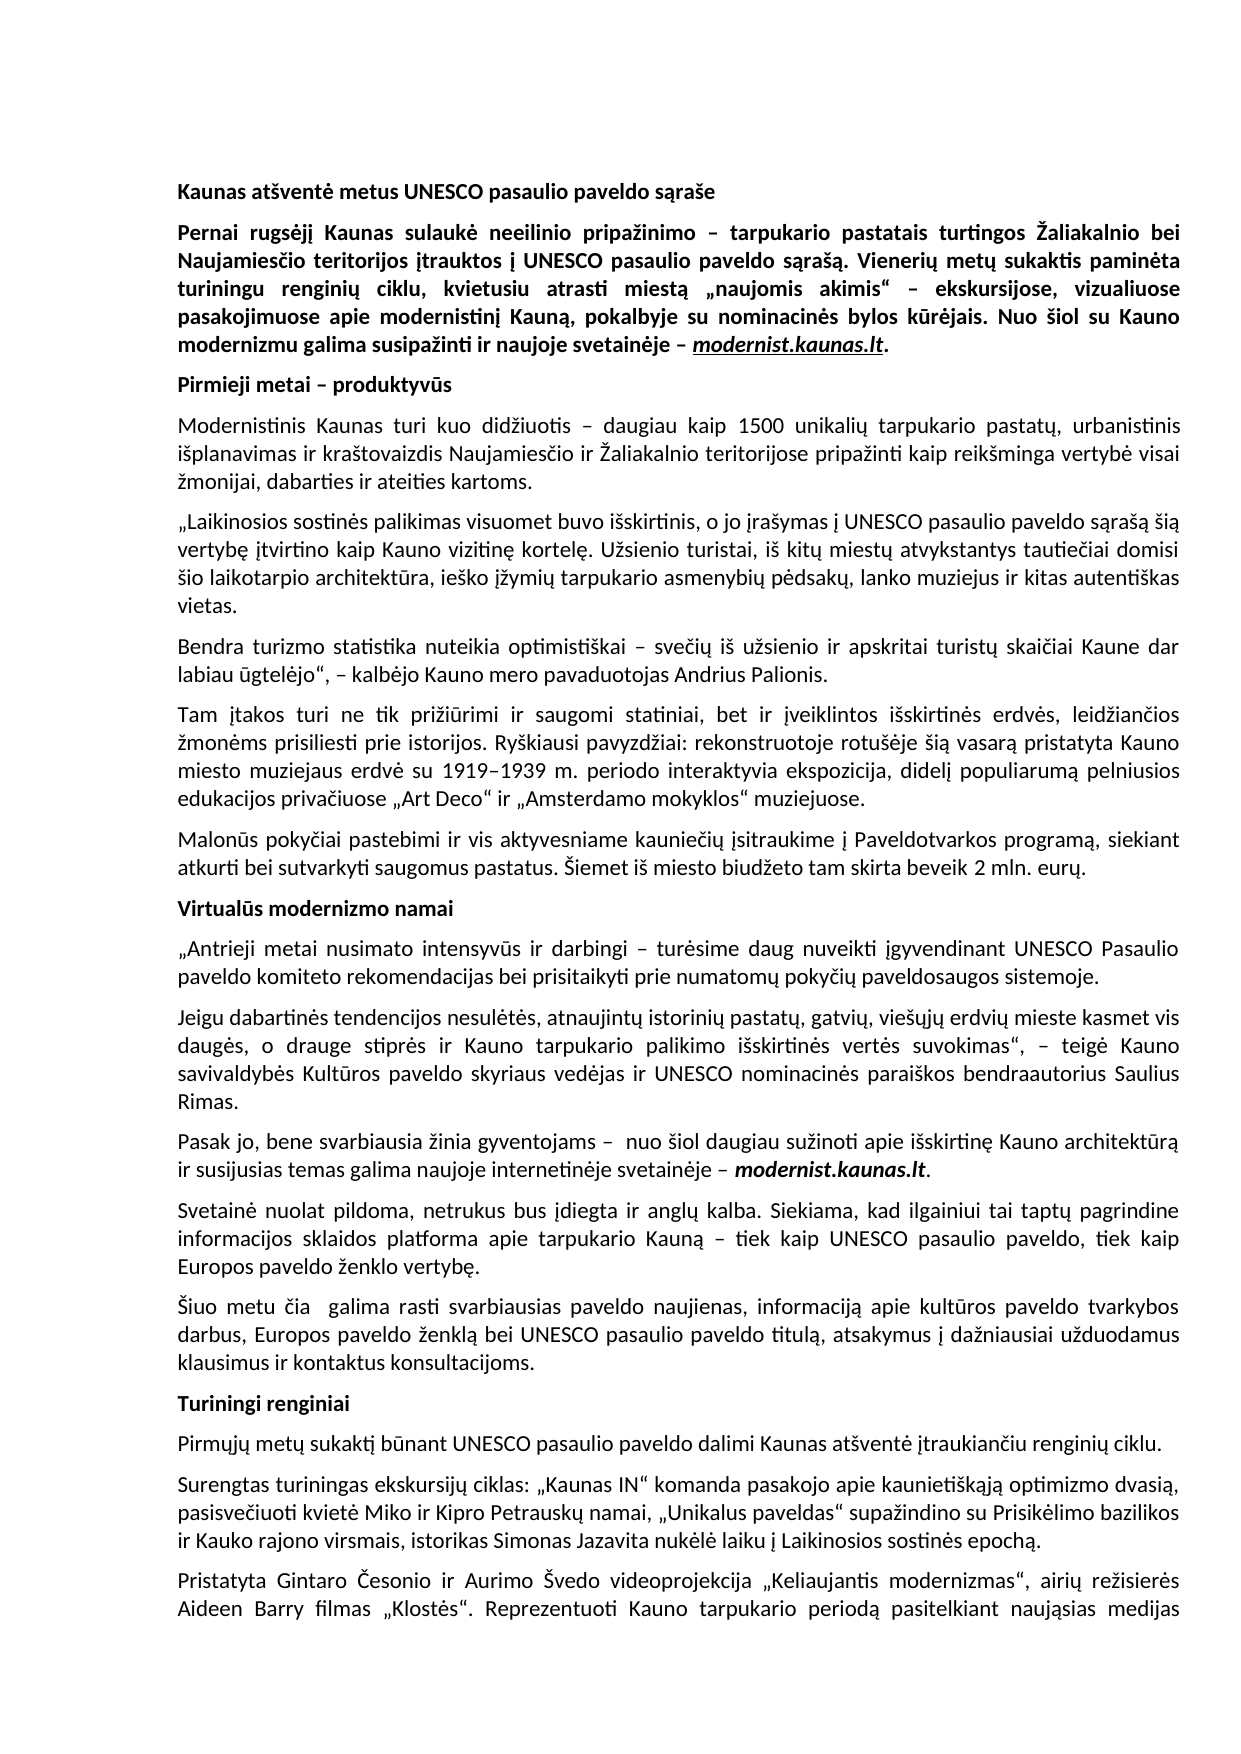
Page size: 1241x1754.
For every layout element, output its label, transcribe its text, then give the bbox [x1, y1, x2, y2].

text Bendra turizmo statistika nuteikia optimistiškai – svečių iš užsienio ir apskritai turistų skaičiai Kaune dar labiau ūgtelėjo“, – kalbėjo Kauno mero pavaduotojas Andrius Palionis. [177, 632, 1181, 688]
text „Antrieji metai nusimato intensyvūs ir darbingi – turėsime daug nuveikti įgyvendinant UNESCO Pasaulio paveldo komiteto rekomendacijas bei prisitaikyti prie numatomų pokyčių paveldosaugos sistemoje. [177, 934, 1181, 990]
text Kaunas atšventė metus UNESCO pasaulio paveldo sąraše [177, 177, 1181, 205]
text Jeigu dabartinės tendencijos nesulėtės, atnaujintų istorinių pastatų, gatvių, viešųjų erdvių mieste kasmet vis daugės, o drauge stiprės ir Kauno tarpukario palikimo išskirtinės vertės suvokimas“, – teigė Kauno savivaldybės Kultūros paveldo skyriaus vedėjas ir UNESCO nominacinės paraiškos bendraautorius Saulius Rimas. [177, 1003, 1181, 1115]
text Virtualūs modernizmo namai [177, 894, 1181, 922]
text Pirmieji metai – produktyvūs [177, 370, 1181, 398]
text Surengtas turiningas ekskursijų ciklas: „Kaunas IN“ komanda pasakojo apie kaunietiškąją optimizmo dvasią, pasisvečiuoti kvietė Miko ir Kipro Petrauskų namai, „Unikalus paveldas“ supažindino su Prisikėlimo bazilikos ir Kauko rajono virsmais, istorikas Simonas Jazavita nukėlė laiku į Laikinosios sostinės epochą. [177, 1470, 1181, 1554]
text Pernai rugsėjį Kaunas sulaukė neeilinio pripažinimo – tarpukario pastatais turtingos Žaliakalnio bei Naujamiesčio teritorijos įtrauktos į UNESCO pasaulio paveldo sąrašą. Vienerių metų sukaktis paminėta turiningu renginių ciklu, kvietusiu atrasti miestą „naujomis akimis“ – ekskursijose, vizualiuose pasakojimuose apie modernistinį Kauną, pokalbyje su nominacinės bylos kūrėjais. Nuo šiol su Kauno modernizmu galima susipažinti ir naujoje svetainėje – modernist.kaunas.lt. [177, 218, 1181, 358]
text Modernistinis Kaunas turi kuo didžiuotis – daugiau kaip 1500 unikalių tarpukario pastatų, urbanistinis išplanavimas ir kraštovaizdis Naujamiesčio ir Žaliakalnio teritorijose pripažinti kaip reikšminga vertybė visai žmonijai, dabarties ir ateities kartoms. [177, 411, 1181, 495]
text „Laikinosios sostinės palikimas visuomet buvo išskirtinis, o jo įrašymas į UNESCO pasaulio paveldo sąrašą šią vertybę įtvirtino kaip Kauno vizitinę kortelę. Užsienio turistai, iš kitų miestų atvykstantys tautiečiai domisi šio laikotarpio architektūra, ieško įžymių tarpukario asmenybių pėdsakų, lanko muziejus ir kitas autentiškas vietas. [177, 507, 1181, 619]
text Šiuo metu čia galima rasti svarbiausias paveldo naujienas, informaciją apie kultūros paveldo tvarkybos darbus, Europos paveldo ženklą bei UNESCO pasaulio paveldo titulą, atsakymus į dažniausiai užduodamus klausimus ir kontaktus konsultacijoms. [177, 1292, 1181, 1376]
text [177, 1567, 1181, 1623]
text Tam įtakos turi ne tik prižiūrimi ir saugomi statiniai, bet ir įveiklintos išskirtinės erdvės, leidžiančios žmonėms prisiliesti prie istorijos. Ryškiausi pavyzdžiai: rekonstruotoje rotušėje šią vasarą pristatyta Kauno miesto muziejaus erdvė su 1919–1939 m. periodo interaktyvia ekspozicija, didelį populiarumą pelniusios edukacijos privačiuose „Art Deco“ ir „Amsterdamo mokyklos“ muziejuose. [177, 701, 1181, 813]
text Pirmųjų metų sukaktį būnant UNESCO pasaulio paveldo dalimi Kaunas atšventė įtraukiančiu renginių ciklu. [177, 1429, 1181, 1457]
text Malonūs pokyčiai pastebimi ir vis aktyvesniame kauniečių įsitraukime į Paveldotvarkos programą, siekiant atkurti bei sutvarkyti saugomus pastatus. Šiemet iš miesto biudžeto tam skirta beveik 2 mln. eurų. [177, 825, 1181, 881]
text Pasak jo, bene svarbiausia žinia gyventojams – nuo šiol daugiau sužinoti apie išskirtinę Kauno architektūrą ir susijusias temas galima naujoje internetinėje svetainėje – modernist.kaunas.lt. [177, 1127, 1181, 1183]
text Svetainė nuolat pildoma, netrukus bus įdiegta ir anglų kalba. Siekiama, kad ilgainiui tai taptų pagrindine informacijos sklaidos platforma apie tarpukario Kauną – tiek kaip UNESCO pasaulio paveldo, tiek kaip Europos paveldo ženklo vertybę. [177, 1196, 1181, 1280]
text Turiningi renginiai [177, 1389, 1181, 1417]
